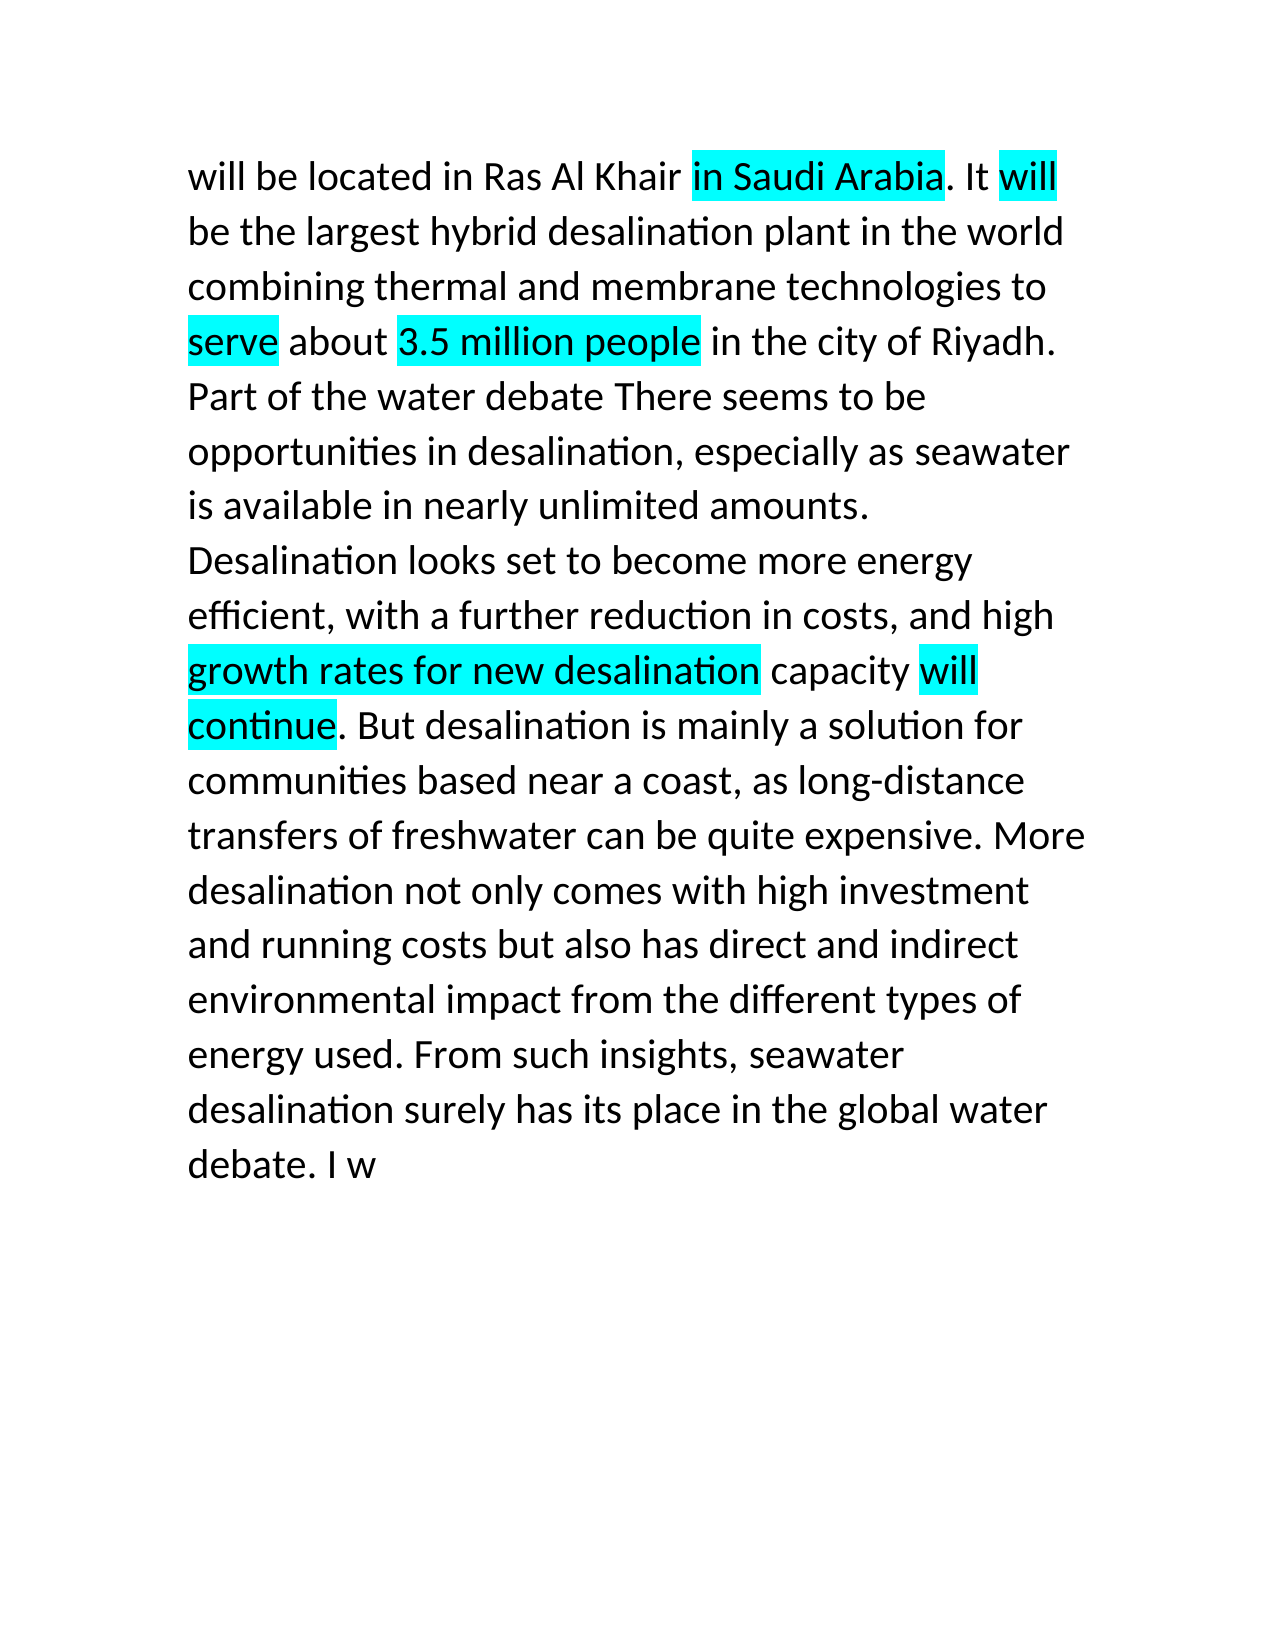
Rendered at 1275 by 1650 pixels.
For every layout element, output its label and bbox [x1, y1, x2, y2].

text [187, 150, 1087, 1189]
